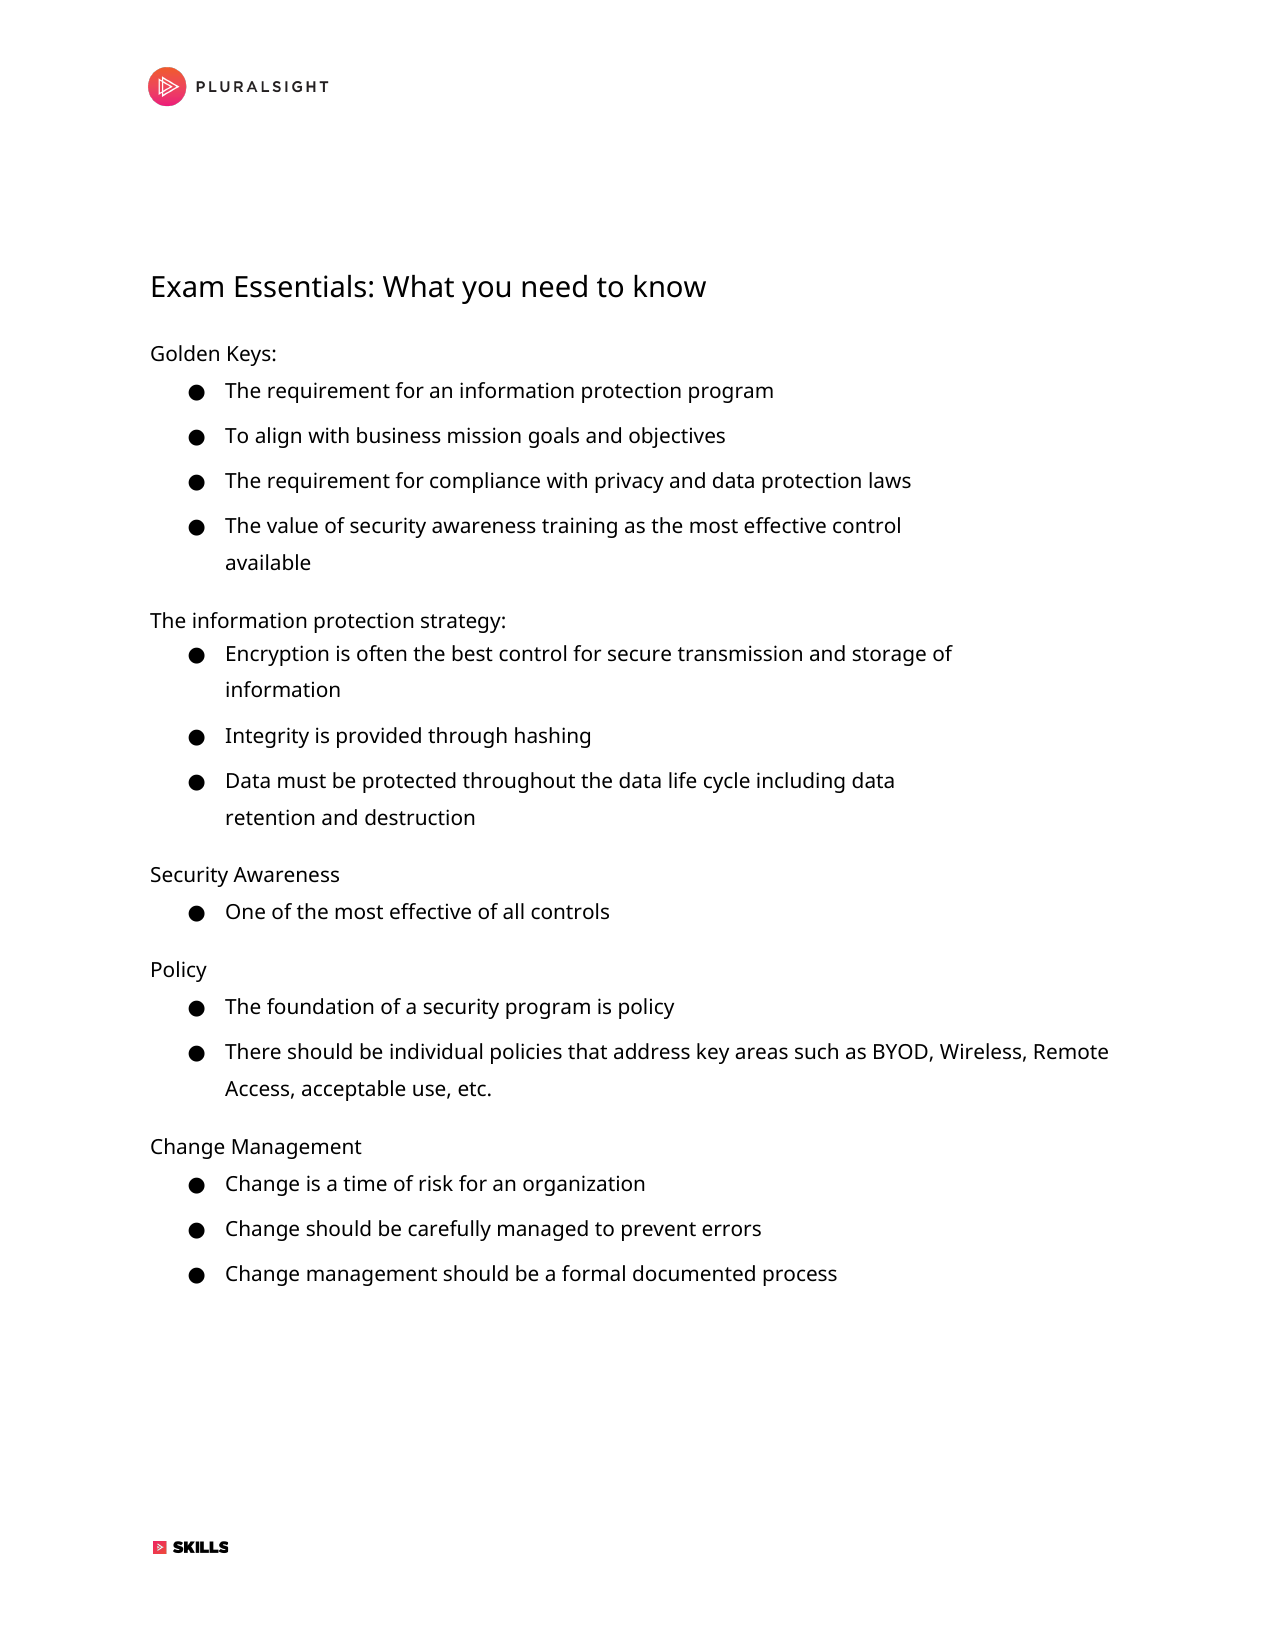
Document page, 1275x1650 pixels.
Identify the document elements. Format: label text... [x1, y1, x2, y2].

subtitle Change is a time of risk for an organization [187, 1169, 1125, 1197]
subtitle There should be individual policies that address key areas such as BYOD, Wireless, Remote Access, acceptable use, etc. [187, 1037, 1125, 1103]
subtitle The information protection strategy: [150, 606, 975, 634]
picture [139, 59, 336, 114]
subtitle Exam Essentials: What you need to know [150, 267, 975, 306]
subtitle The value of security awareness training as the most effective control available [187, 512, 975, 577]
subtitle Encryption is often the best control for secure transmission and storage of information [187, 639, 975, 704]
subtitle The requirement for an information protection program [187, 376, 975, 404]
picture [153, 1541, 229, 1554]
subtitle Integrity is provided through hashing [187, 721, 975, 749]
subtitle Data must be protected throughout the data life cycle including data retention and destruction [187, 766, 975, 831]
subtitle Golden Keys: [150, 339, 975, 367]
subtitle The foundation of a security program is policy [187, 992, 1125, 1021]
subtitle Change Management [150, 1132, 1125, 1160]
subtitle The requirement for compliance with privacy and data protection laws [187, 466, 975, 495]
subtitle To align with business mission goals and objectives [187, 421, 975, 449]
subtitle Change should be carefully managed to prevent errors [187, 1214, 1125, 1242]
subtitle One of the most effective of all controls [187, 897, 1125, 926]
subtitle Security Awareness [150, 861, 1125, 889]
subtitle Policy [150, 955, 1125, 984]
subtitle Change management should be a formal documented process [187, 1259, 1125, 1288]
